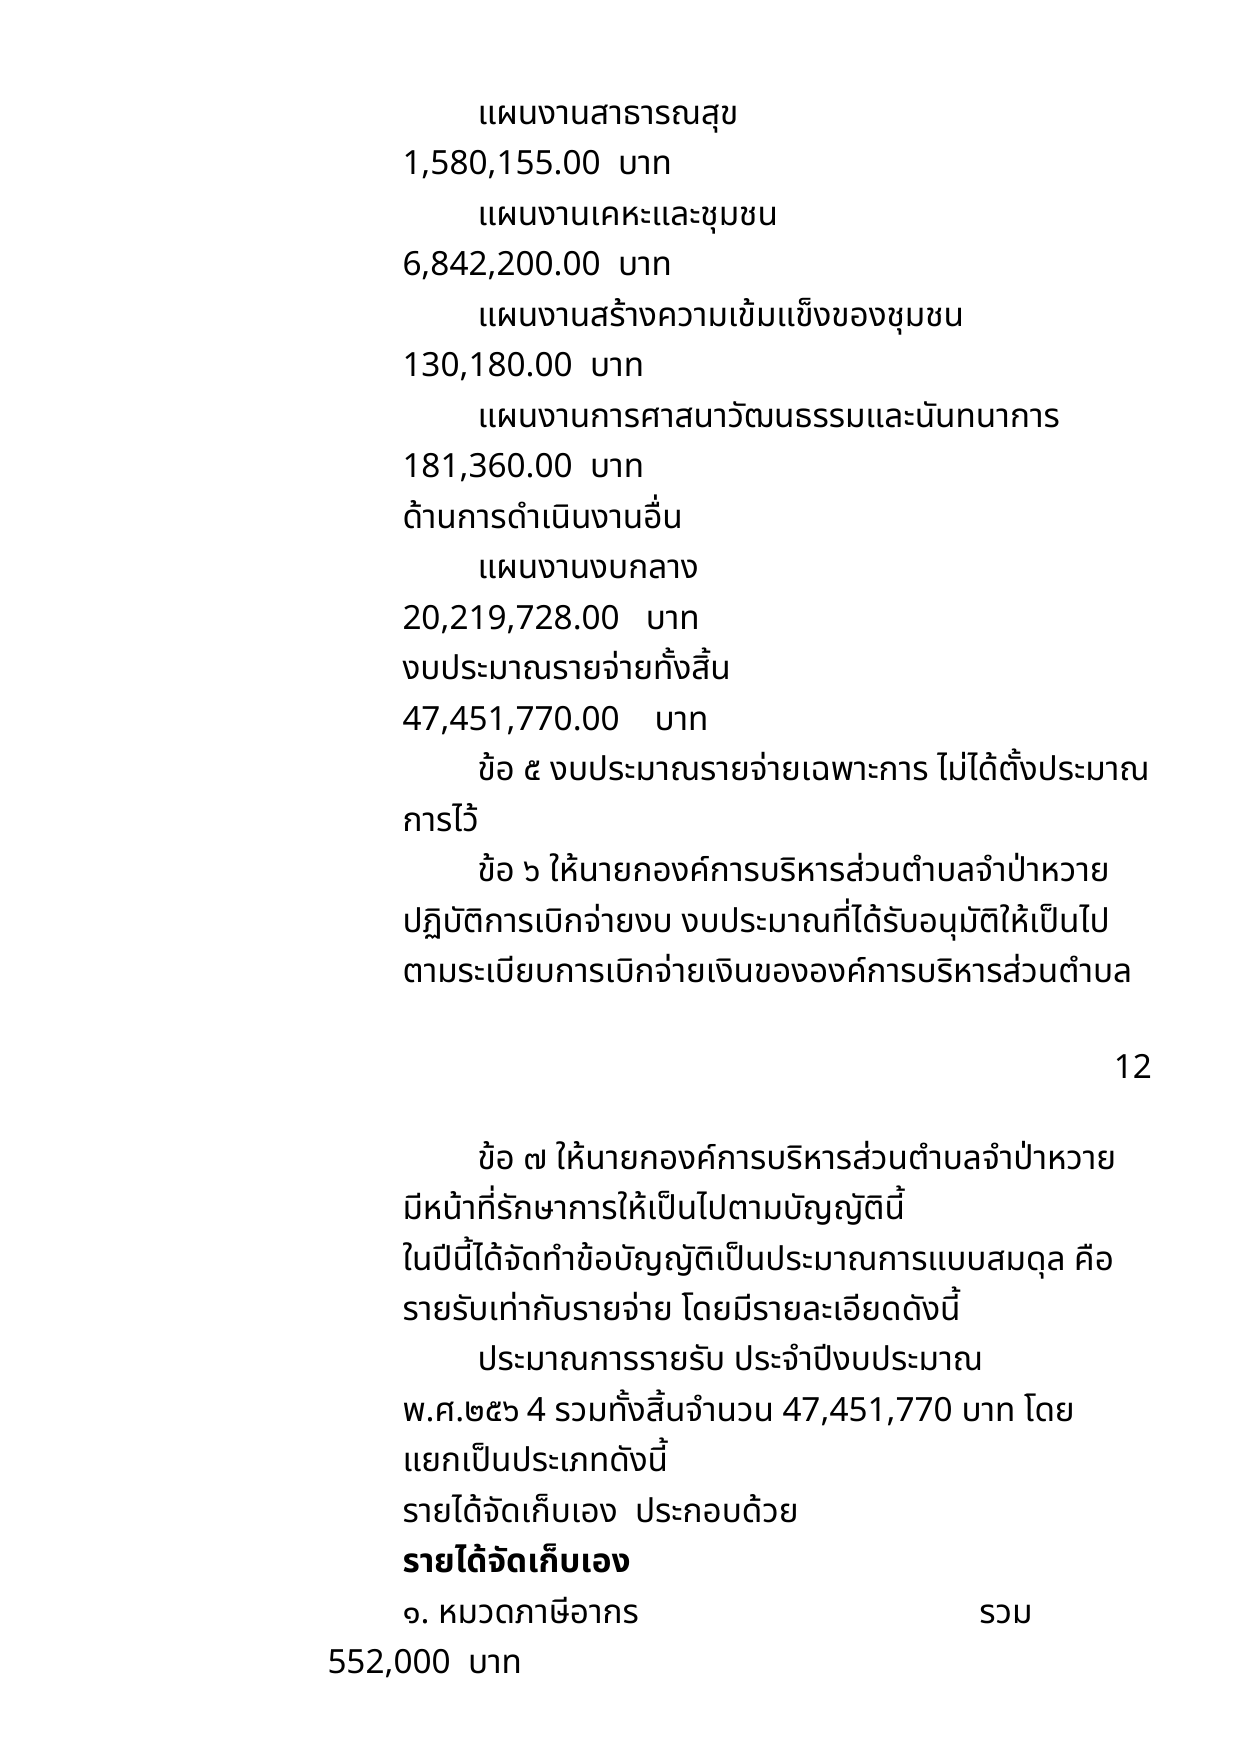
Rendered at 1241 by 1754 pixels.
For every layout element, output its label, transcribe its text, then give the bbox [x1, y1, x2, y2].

text แผนงานงบกลาง 20,219,728.00 บาท [402, 543, 1152, 644]
text แผนงานสร้างความเข้มแข็งของชุมชน 130,180.00 บาท [402, 291, 1167, 392]
text ข้อ ๖ ให้นายกองค์การบริหารส่วนตำบลจำป่าหวายปฏิบัติการเบิกจ่ายงบ งบประมาณที่ได้รับอนุมัติให้เป็นไปตามระเบียบการเบิกจ่ายเงินขององค์การบริหารส่วนตำบล [402, 846, 1152, 997]
text แผนงานเคหะและชุมชน 6,842,200.00 บาท [402, 190, 1167, 291]
text งบประมาณรายจ่ายทั้งสิ้น 47,451,770.00 บาท [402, 644, 1152, 745]
text ประมาณการรายรับ ประจำปีงบประมาณ พ.ศ.๒๕๖4 รวมทั้งสิ้นจำนวน 47,451,770 บาท โดยแยกเป็นประเภทดังนี้ [177, 1335, 1125, 1487]
text ในปีนี้ได้จัดทำข้อบัญญัติเป็นประมาณการแบบสมดุล คือรายรับเท่ากับรายจ่าย โดยมีรายละเอียดดังนี้ [402, 1234, 1125, 1335]
text ๑. หมวดภาษีอากร รวม 552,000 บาท [327, 1588, 1152, 1689]
text แผนงานการศาสนาวัฒนธรรมและนันทนาการ 181,360.00 บาท [402, 392, 1211, 493]
text รายได้จัดเก็บเอง ประกอบด้วย [177, 1487, 1125, 1537]
text ข้อ ๕ งบประมาณรายจ่ายเฉพาะการ ไม่ได้ตั้งประมาณการไว้ [402, 745, 1152, 846]
text ด้านการดำเนินงานอื่น [402, 493, 1152, 543]
text 12 [402, 1043, 1152, 1088]
text ข้อ ๗ ให้นายกองค์การบริหารส่วนตำบลจำป่าหวายมีหน้าที่รักษาการให้เป็นไปตามบัญญัตินี้ [402, 1134, 1152, 1234]
text แผนงานสาธารณสุข 1,580,155.00 บาท [402, 89, 1167, 190]
text รายได้จัดเก็บเอง [177, 1537, 1152, 1588]
